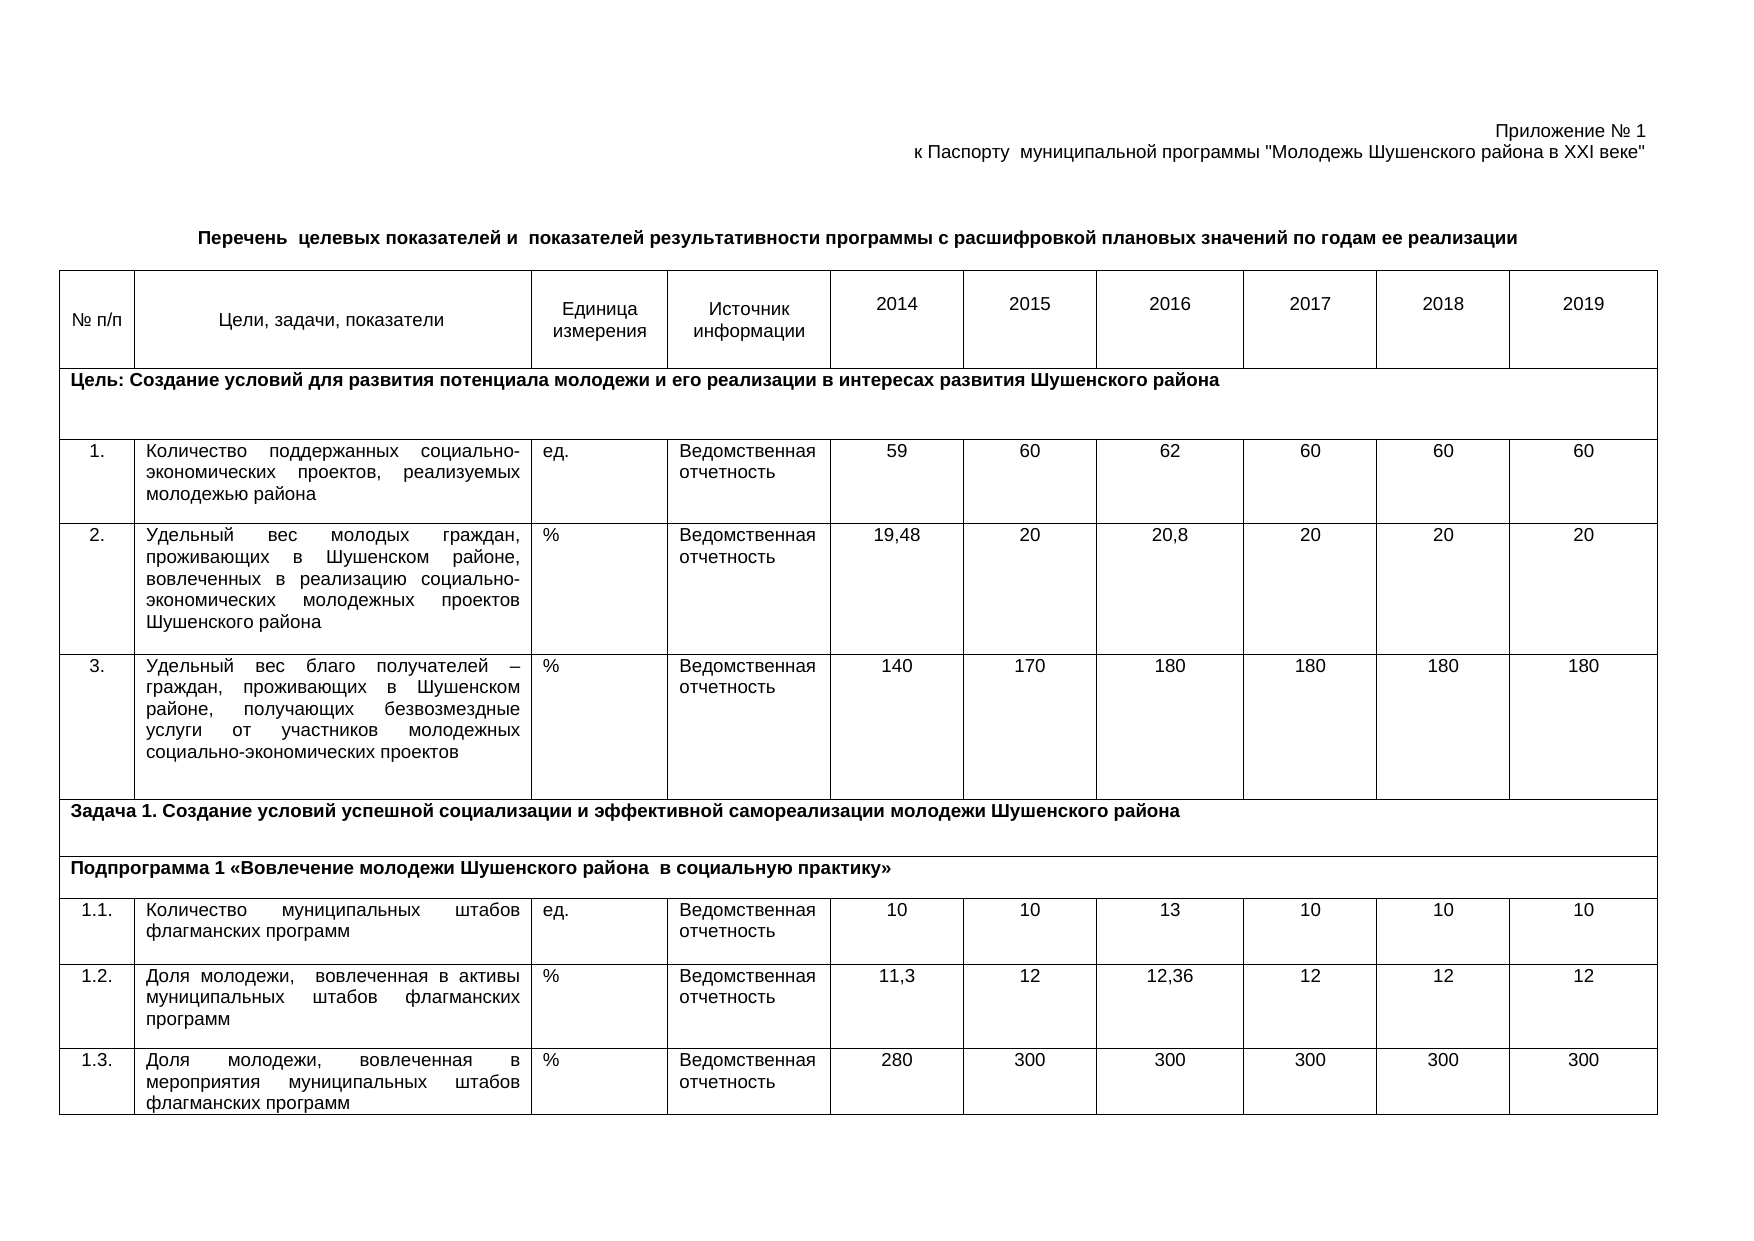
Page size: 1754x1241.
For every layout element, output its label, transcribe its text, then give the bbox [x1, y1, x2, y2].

table_cell 2017 [1244, 271, 1376, 367]
table_cell % [532, 965, 667, 1048]
table_cell 3. [60, 655, 134, 799]
table_cell 10 [831, 899, 963, 963]
table_cell Ведомственная отчетность [668, 524, 830, 653]
table_cell 62 [1097, 440, 1243, 523]
table_header Приложение № 1 к Паспорту муниципальной программы "Молодежь Шушенского района в XXI веке" Перечень целевых показателей и показателей результативности программы с расшифровкой плановых значений по годам ее реализации [59, 98, 1657, 270]
table_cell ед. [532, 440, 667, 523]
table_cell ед. [532, 899, 667, 963]
table_cell 20 [1510, 524, 1657, 653]
table_cell 20 [964, 524, 1096, 653]
table_cell 10 [1377, 899, 1509, 963]
table_cell 12 [1377, 965, 1509, 1048]
table_cell 60 [964, 440, 1096, 523]
table_cell 60 [1510, 440, 1657, 523]
table_cell 2018 [1377, 271, 1509, 367]
table_cell 180 [1510, 655, 1657, 799]
table_cell Единица измерения [532, 271, 667, 367]
table_cell 59 [831, 440, 963, 523]
table_cell Цели, задачи, показатели [135, 271, 531, 367]
table_cell 180 [1097, 655, 1243, 799]
table_cell 2015 [964, 271, 1096, 367]
table_cell 11,3 [831, 965, 963, 1048]
table_cell 60 [1244, 440, 1376, 523]
table_cell 300 [964, 1049, 1096, 1113]
table_cell 180 [1244, 655, 1376, 799]
table_cell Подпрограмма 1 «Вовлечение молодежи Шушенского района в социальную практику» [60, 857, 1657, 898]
table_cell 170 [964, 655, 1096, 799]
table_cell 13 [1097, 899, 1243, 963]
table_cell 2016 [1097, 271, 1243, 367]
table_cell Удельный вес благо получателей – граждан, проживающих в Шушенском районе, получающих безвозмездные услуги от участников молодежных социально-экономических проектов [135, 655, 531, 799]
table_cell 10 [1244, 899, 1376, 963]
table_cell % [532, 655, 667, 799]
table_cell Ведомственная отчетность [668, 899, 830, 963]
table_cell Ведомственная отчетность [668, 655, 830, 799]
table_cell 300 [1510, 1049, 1657, 1113]
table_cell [668, 1049, 830, 1113]
table_cell Количество поддержанных социально-экономических проектов, реализуемых молодежью района [135, 440, 531, 523]
table_cell 300 [1377, 1049, 1509, 1113]
table_cell 300 [1244, 1049, 1376, 1113]
table_cell % [532, 1049, 667, 1113]
table_cell Цель: Создание условий для развития потенциала молодежи и его реализации в интересах развития Шушенского района [60, 369, 1657, 438]
table_cell 20,8 [1097, 524, 1243, 653]
table_cell % [532, 524, 667, 653]
table_cell 280 [831, 1049, 963, 1113]
table_cell 1. [60, 440, 134, 523]
table_cell 12 [964, 965, 1096, 1048]
table_cell 12 [1244, 965, 1376, 1048]
table_cell 1.2. [60, 965, 134, 1048]
table_cell 19,48 [831, 524, 963, 653]
table_cell Доля молодежи, вовлеченная в активы муниципальных штабов флагманских программ [135, 965, 531, 1048]
table_cell 20 [1377, 524, 1509, 653]
table_cell Доля молодежи, вовлеченная в мероприятия муниципальных штабов флагманских программ [135, 1049, 531, 1113]
table_cell Удельный вес молодых граждан, проживающих в Шушенском районе, вовлеченных в реализацию социально-экономических молодежных проектов Шушенского района [135, 524, 531, 653]
table_cell 1.1. [60, 899, 134, 963]
table_cell 60 [1377, 440, 1509, 523]
table_cell 2. [60, 524, 134, 653]
table_cell 2014 [831, 271, 963, 367]
table_cell 1.3. [60, 1049, 134, 1113]
table_cell Ведомственная отчетность [668, 440, 830, 523]
table_cell 300 [1097, 1049, 1243, 1113]
table_cell Количество муниципальных штабов флагманских программ [135, 899, 531, 963]
table_cell 10 [964, 899, 1096, 963]
table_cell 12 [1510, 965, 1657, 1048]
table_cell Ведомственная отчетность [668, 965, 830, 1048]
table_cell 2019 [1510, 271, 1657, 367]
table_cell Задача 1. Создание условий успешной социализации и эффективной самореализации молодежи Шушенского района [60, 800, 1657, 856]
table_cell 10 [1510, 899, 1657, 963]
table_cell 20 [1244, 524, 1376, 653]
table_cell 140 [831, 655, 963, 799]
table_cell 180 [1377, 655, 1509, 799]
table_cell № п/п [60, 271, 134, 367]
table_cell Источник информации [668, 271, 830, 367]
table_cell 12,36 [1097, 965, 1243, 1048]
